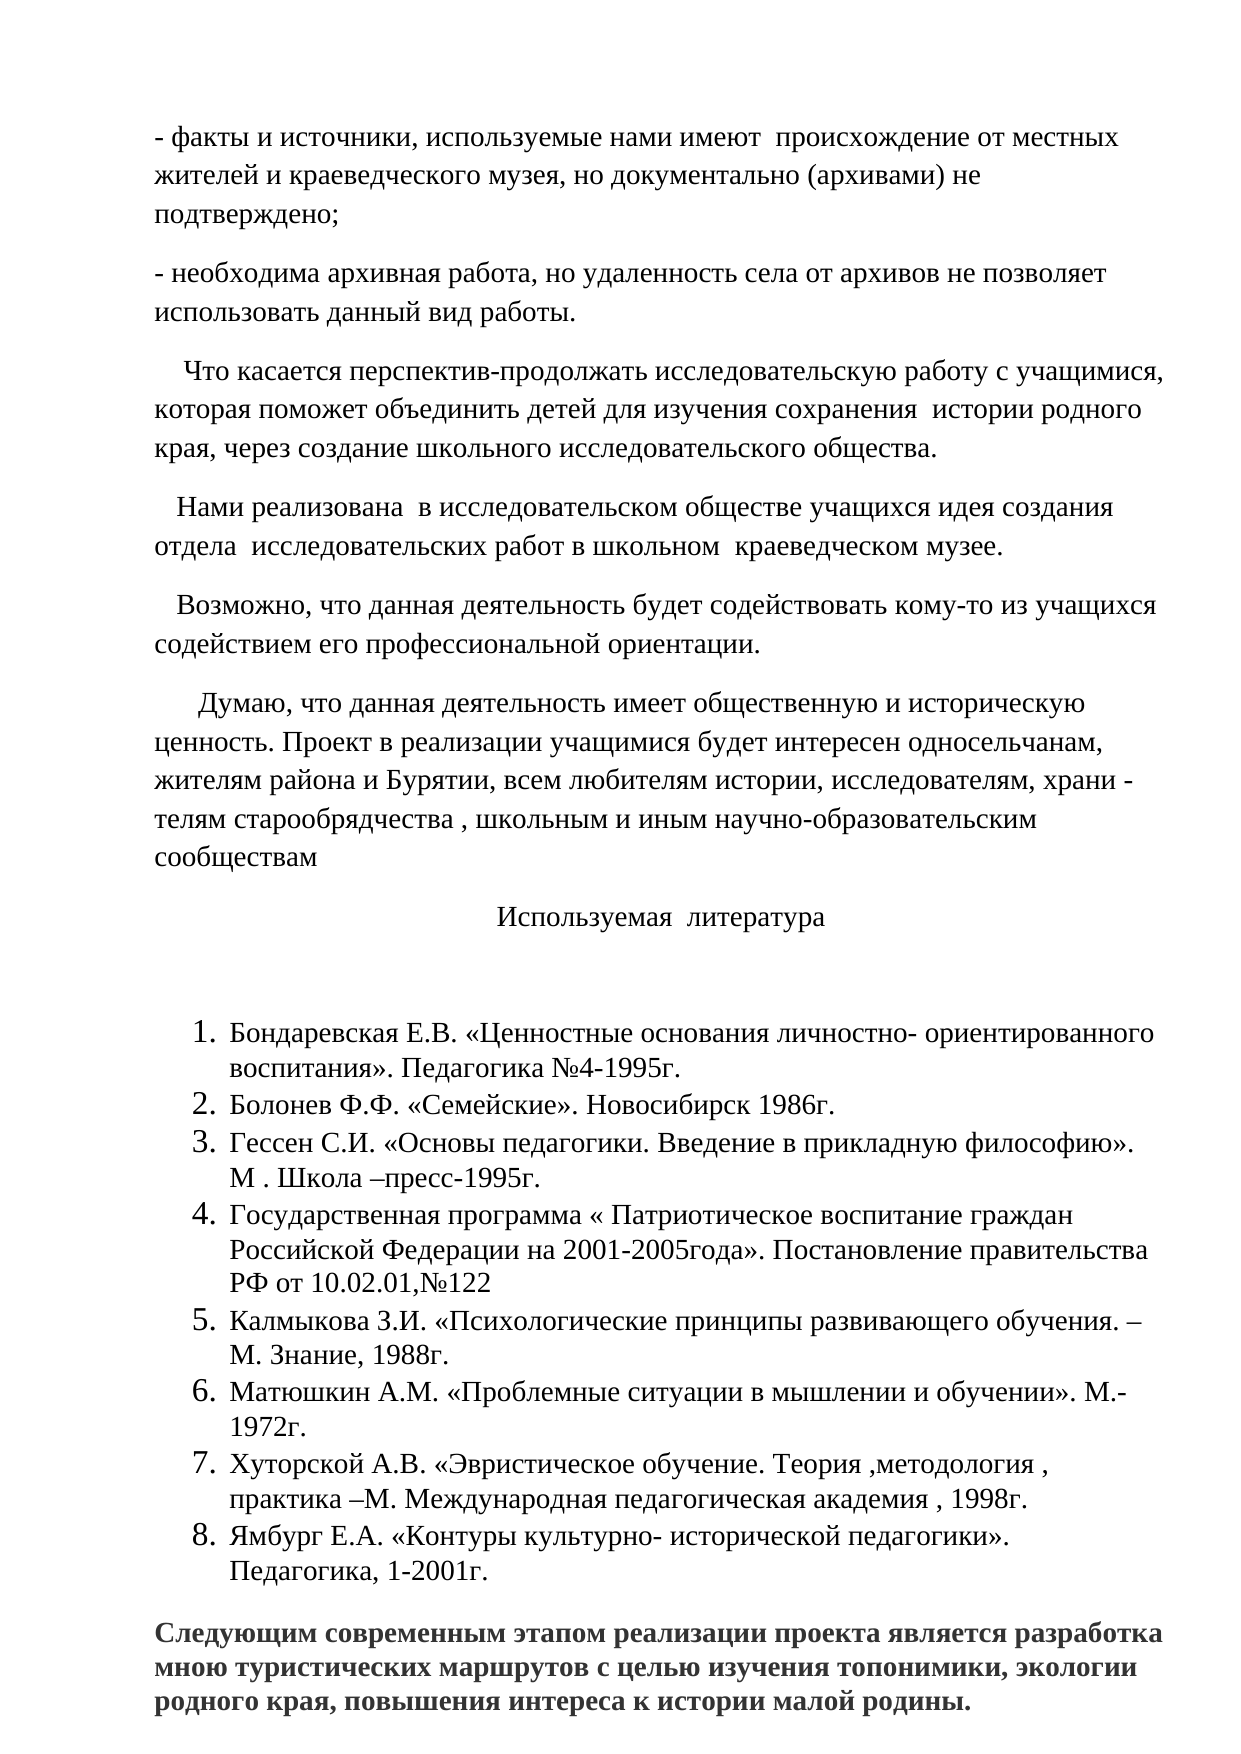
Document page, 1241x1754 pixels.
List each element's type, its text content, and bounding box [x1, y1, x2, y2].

text Думаю, что данная деятельность имеет общественную и историческую ценность. Проект в реализации учащимися будет интересен односельчанам, жителям района и Бурятии, всем любителям истории, исследователям, храни -телям cтарообрядчества , школьным и иным научно-образовательским сообществам [154, 685, 1167, 873]
text Возможно, что данная деятельность будет содействовать кому-то из учащихся содействием его профессиональной ориентации. [154, 587, 1167, 659]
text Нами реализована в исследовательском обществе учащихся идея создания отдела исследовательских работ в школьном краеведческом музее. [154, 489, 1167, 562]
text Используемая литература [154, 899, 1167, 932]
text - необходима архивная работа, но удаленность села от архивов не позволяет использовать данный вид работы. [154, 255, 1167, 327]
text Что касается перспектив-продолжать исследовательскую работу с учащимися, которая поможет объединить детей для изучения сохранения истории родного края, через создание школьного исследовательского общества. [154, 353, 1167, 464]
list Калмыкова З.И. «Психологические принципы развивающего обучения. – М. Знание, 1988г. [192, 1299, 1167, 1371]
list Матюшкин А.М. «Проблемные ситуации в мышлении и обучении». М.-1972г. [192, 1371, 1167, 1443]
text - факты и источники, используемые нами имеют происхождение от местных жителей и краеведческого музея, но документально (архивами) не подтверждено; [154, 119, 1167, 229]
list Ямбург Е.А. «Контуры культурно- исторической педагогики». Педагогика, 1-2001г. [192, 1514, 1167, 1586]
text Следующим современным этапом реализации проекта является разработка мною туристических маршрутов с целью изучения топонимики, экологии родного края, повышения интереса к истории малой родины. [154, 1616, 1167, 1716]
list Государственная программа « Патриотическое воспитание граждан Российской Федерации на 2001-2005года». Постановление правительства РФ от 10.02.01,№122 [192, 1193, 1167, 1299]
list Гессен С.И. «Основы педагогики. Введение в прикладную философию». М . Школа –пресс-1995г. [192, 1122, 1167, 1193]
list Болонев Ф.Ф. «Семейские». Новосибирск 1986г. [192, 1083, 1167, 1122]
list Бондаревская Е.В. «Ценностные основания личностно- ориентированного воспитания». Педагогика №4-1995г. [192, 1011, 1167, 1083]
list Хуторской А.В. «Эвристическое обучение. Теория ,методология , практика –М. Международная педагогическая академия , 1998г. [192, 1443, 1167, 1514]
